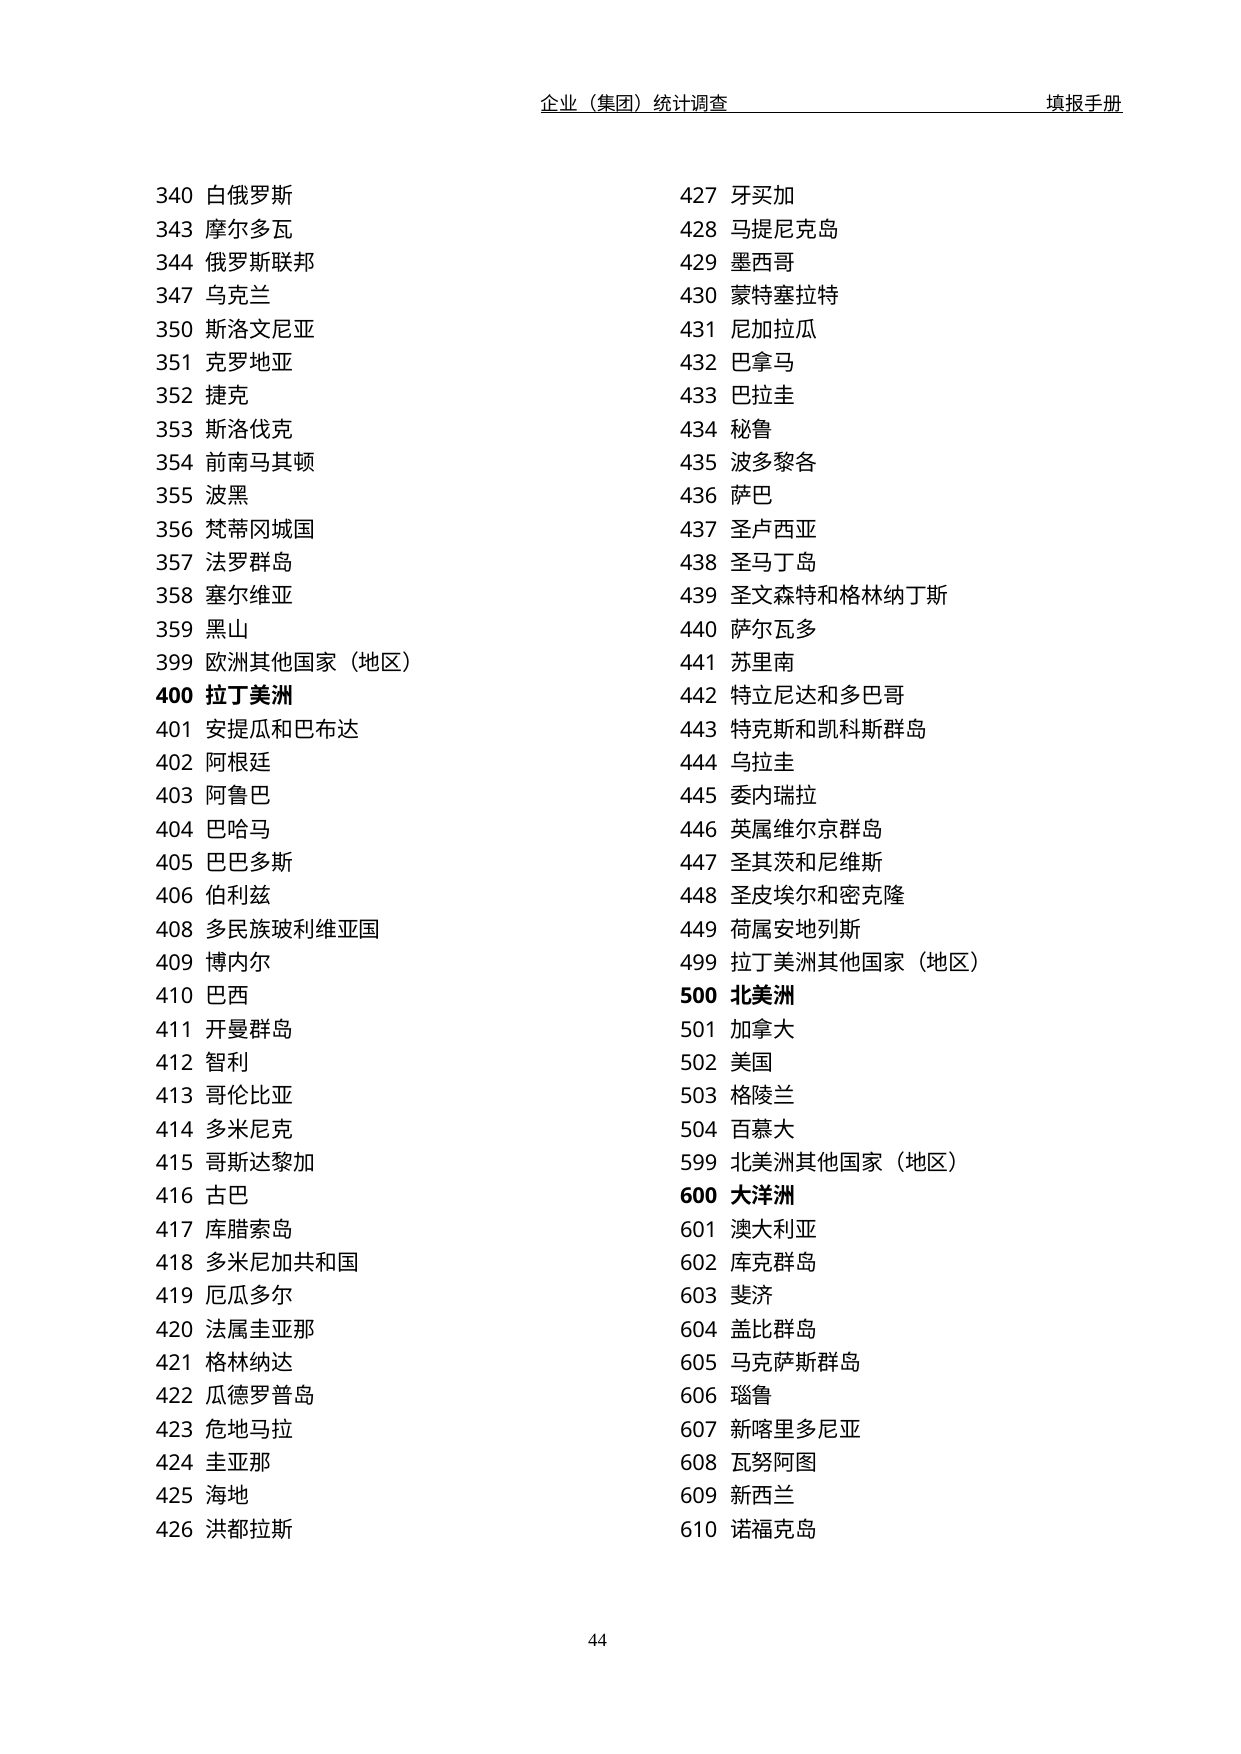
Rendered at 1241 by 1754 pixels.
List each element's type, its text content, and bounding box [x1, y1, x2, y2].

text 402 阿根廷 [156, 744, 601, 777]
text 442 特立尼达和多巴哥 [680, 677, 1125, 711]
text 606 瑙鲁 [680, 1377, 1125, 1411]
text 354 前南马其顿 [156, 444, 601, 477]
text 351 克罗地亚 [156, 344, 601, 377]
text 426 洪都拉斯 [156, 1511, 601, 1544]
text 357 法罗群岛 [156, 544, 601, 577]
text 502 美国 [680, 1044, 1125, 1077]
text 501 加拿大 [680, 1011, 1125, 1044]
text 605 马克萨斯群岛 [680, 1344, 1125, 1377]
text 439 圣文森特和格林纳丁斯 [680, 577, 1125, 611]
text 609 新西兰 [680, 1477, 1125, 1511]
text 447 圣其茨和尼维斯 [680, 844, 1125, 877]
text 428 马提尼克岛 [680, 211, 1125, 244]
text 427 牙买加 [680, 177, 1125, 211]
text 425 海地 [156, 1477, 601, 1511]
text 440 萨尔瓦多 [680, 611, 1125, 644]
text 499 拉丁美洲其他国家（地区） [680, 944, 1125, 977]
text 350 斯洛文尼亚 [156, 311, 601, 344]
text 401 安提瓜和巴布达 [156, 711, 601, 744]
text 417 库腊索岛 [156, 1211, 601, 1244]
text 602 库克群岛 [680, 1244, 1125, 1277]
text 347 乌克兰 [156, 277, 601, 311]
text 416 古巴 [156, 1177, 601, 1211]
text 500 北美洲 [680, 977, 1125, 1011]
text 608 瓦努阿图 [680, 1444, 1125, 1477]
text 355 波黑 [156, 477, 601, 511]
text 356 梵蒂冈城国 [156, 511, 601, 544]
text 343 摩尔多瓦 [156, 211, 601, 244]
text 409 博内尔 [156, 944, 601, 977]
text 431 尼加拉瓜 [680, 311, 1125, 344]
text 610 诺福克岛 [680, 1511, 1125, 1544]
text 430 蒙特塞拉特 [680, 277, 1125, 311]
text 433 巴拉圭 [680, 377, 1125, 411]
text 441 苏里南 [680, 644, 1125, 677]
text 444 乌拉圭 [680, 744, 1125, 777]
text 418 多米尼加共和国 [156, 1244, 601, 1277]
text 446 英属维尔京群岛 [680, 811, 1125, 844]
text 408 多民族玻利维亚国 [156, 911, 601, 944]
text 422 瓜德罗普岛 [156, 1377, 601, 1411]
text 601 澳大利亚 [680, 1211, 1125, 1244]
text 406 伯利兹 [156, 877, 601, 911]
text 411 开曼群岛 [156, 1011, 601, 1044]
text 607 新喀里多尼亚 [680, 1411, 1125, 1444]
text 353 斯洛伐克 [156, 411, 601, 444]
text 415 哥斯达黎加 [156, 1144, 601, 1177]
text 599 北美洲其他国家（地区） [680, 1144, 1125, 1177]
text 429 墨西哥 [680, 244, 1125, 277]
text 436 萨巴 [680, 477, 1125, 511]
text 603 斐济 [680, 1277, 1125, 1311]
text 423 危地马拉 [156, 1411, 601, 1444]
text 443 特克斯和凯科斯群岛 [680, 711, 1125, 744]
text 424 圭亚那 [156, 1444, 601, 1477]
text 403 阿鲁巴 [156, 777, 601, 811]
text 344 俄罗斯联邦 [156, 244, 601, 277]
text 340 白俄罗斯 [156, 177, 601, 211]
text 504 百慕大 [680, 1111, 1125, 1144]
text 399 欧洲其他国家（地区） [156, 644, 601, 677]
text 358 塞尔维亚 [156, 577, 601, 611]
text 435 波多黎各 [680, 444, 1125, 477]
text 414 多米尼克 [156, 1111, 601, 1144]
text 445 委内瑞拉 [680, 777, 1125, 811]
text 419 厄瓜多尔 [156, 1277, 601, 1311]
text 412 智利 [156, 1044, 601, 1077]
text 503 格陵兰 [680, 1077, 1125, 1111]
text 413 哥伦比亚 [156, 1077, 601, 1111]
text 421 格林纳达 [156, 1344, 601, 1377]
text 449 荷属安地列斯 [680, 911, 1125, 944]
text 437 圣卢西亚 [680, 511, 1125, 544]
text 434 秘鲁 [680, 411, 1125, 444]
text 352 捷克 [156, 377, 601, 411]
text 359 黑山 [156, 611, 601, 644]
text 438 圣马丁岛 [680, 544, 1125, 577]
text 600 大洋洲 [680, 1177, 1125, 1211]
text 400 拉丁美洲 [156, 677, 601, 711]
text 604 盖比群岛 [680, 1311, 1125, 1344]
text 420 法属圭亚那 [156, 1311, 601, 1344]
text 404 巴哈马 [156, 811, 601, 844]
text 410 巴西 [156, 977, 601, 1011]
text 405 巴巴多斯 [156, 844, 601, 877]
text 448 圣皮埃尔和密克隆 [680, 877, 1125, 911]
text 432 巴拿马 [680, 344, 1125, 377]
